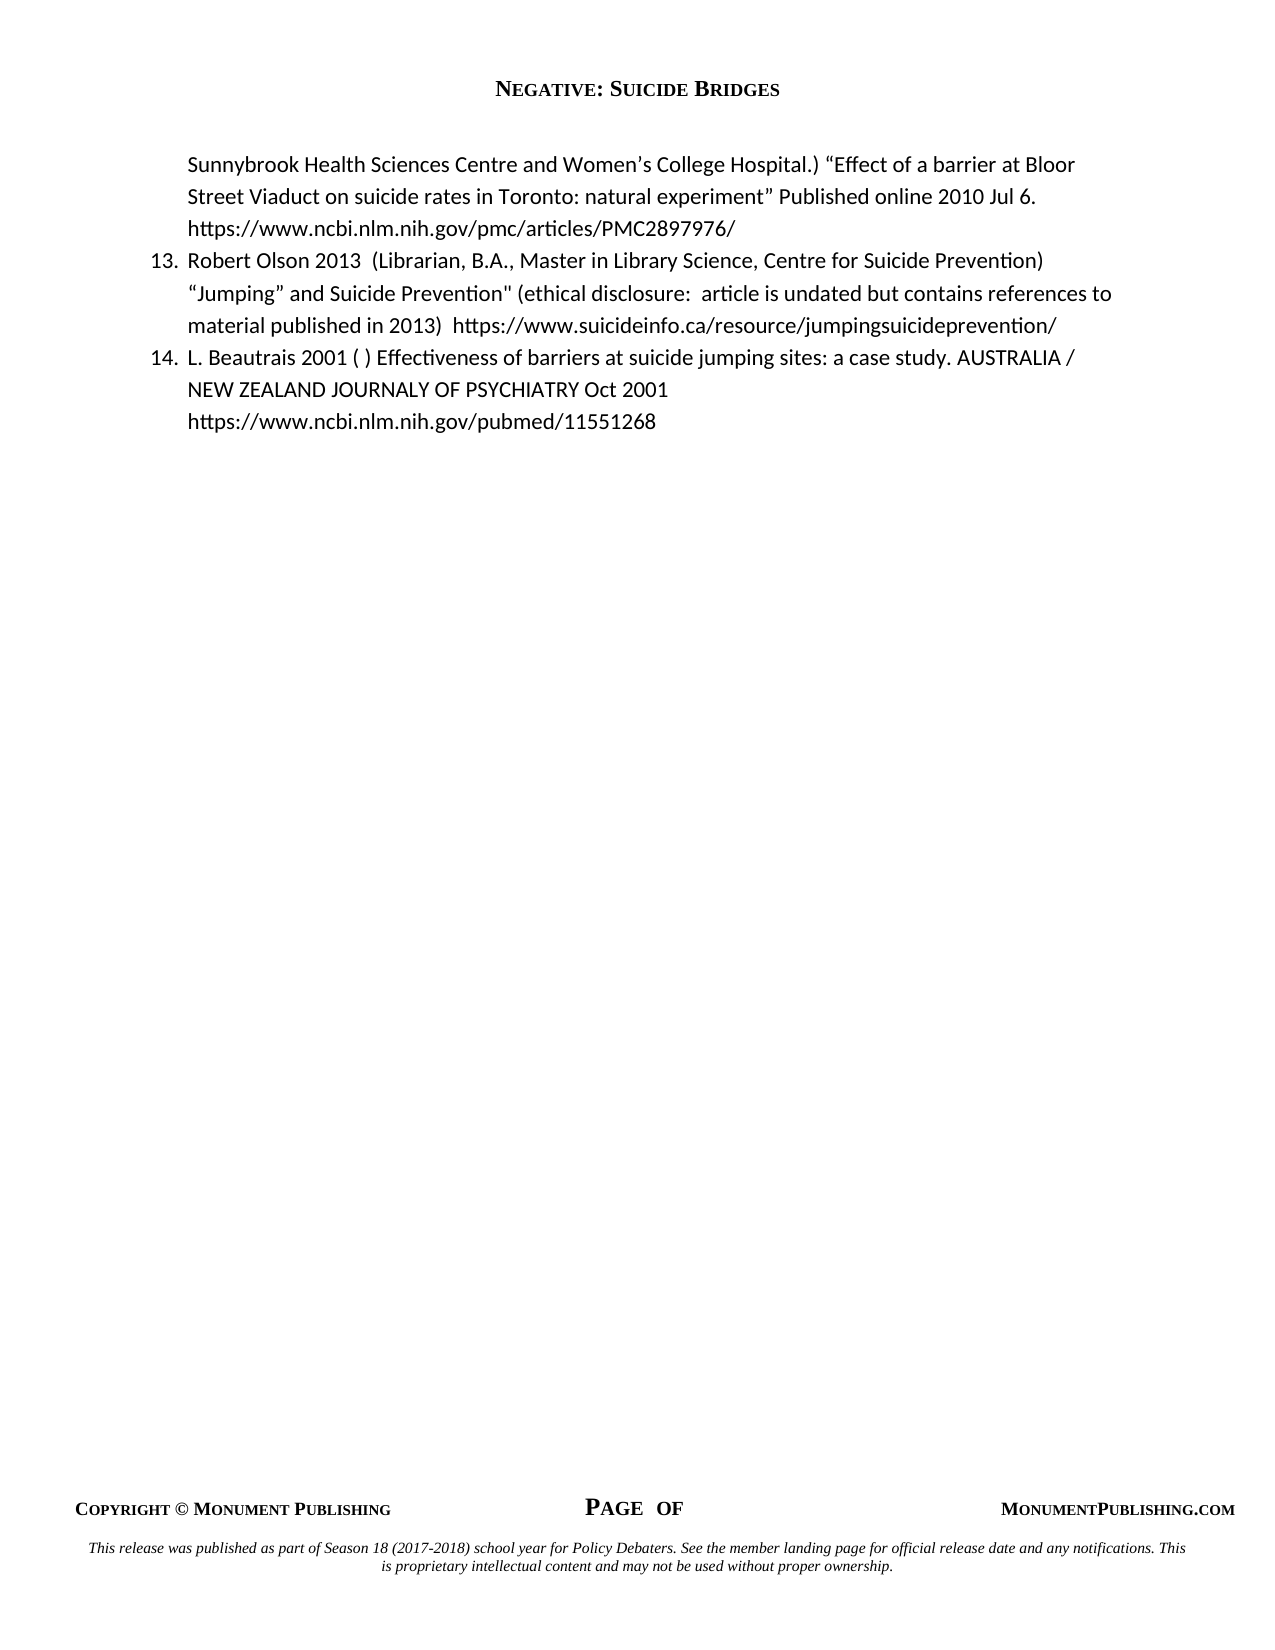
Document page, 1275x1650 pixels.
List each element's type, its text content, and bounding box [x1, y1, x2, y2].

list Robert Olson 2013 (Librarian, B.A., Master in Library Science, Centre for Suicide Prevention) “Jumping” and Suicide Prevention" (ethical disclosure: article is undated but contains references to material published in 2013) https://www.suicideinfo.ca/resource/jumpingsuicideprevention/ [150, 247, 1125, 339]
list L. Beautrais 2001 ( ) Effectiveness of barriers at suicide jumping sites: a case study. AUSTRALIA / NEW ZEALAND JOURNALY OF PSYCHIATRY Oct 2001 https://www.ncbi.nlm.nih.gov/pubmed/11551268 [150, 343, 1125, 436]
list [150, 150, 1125, 242]
